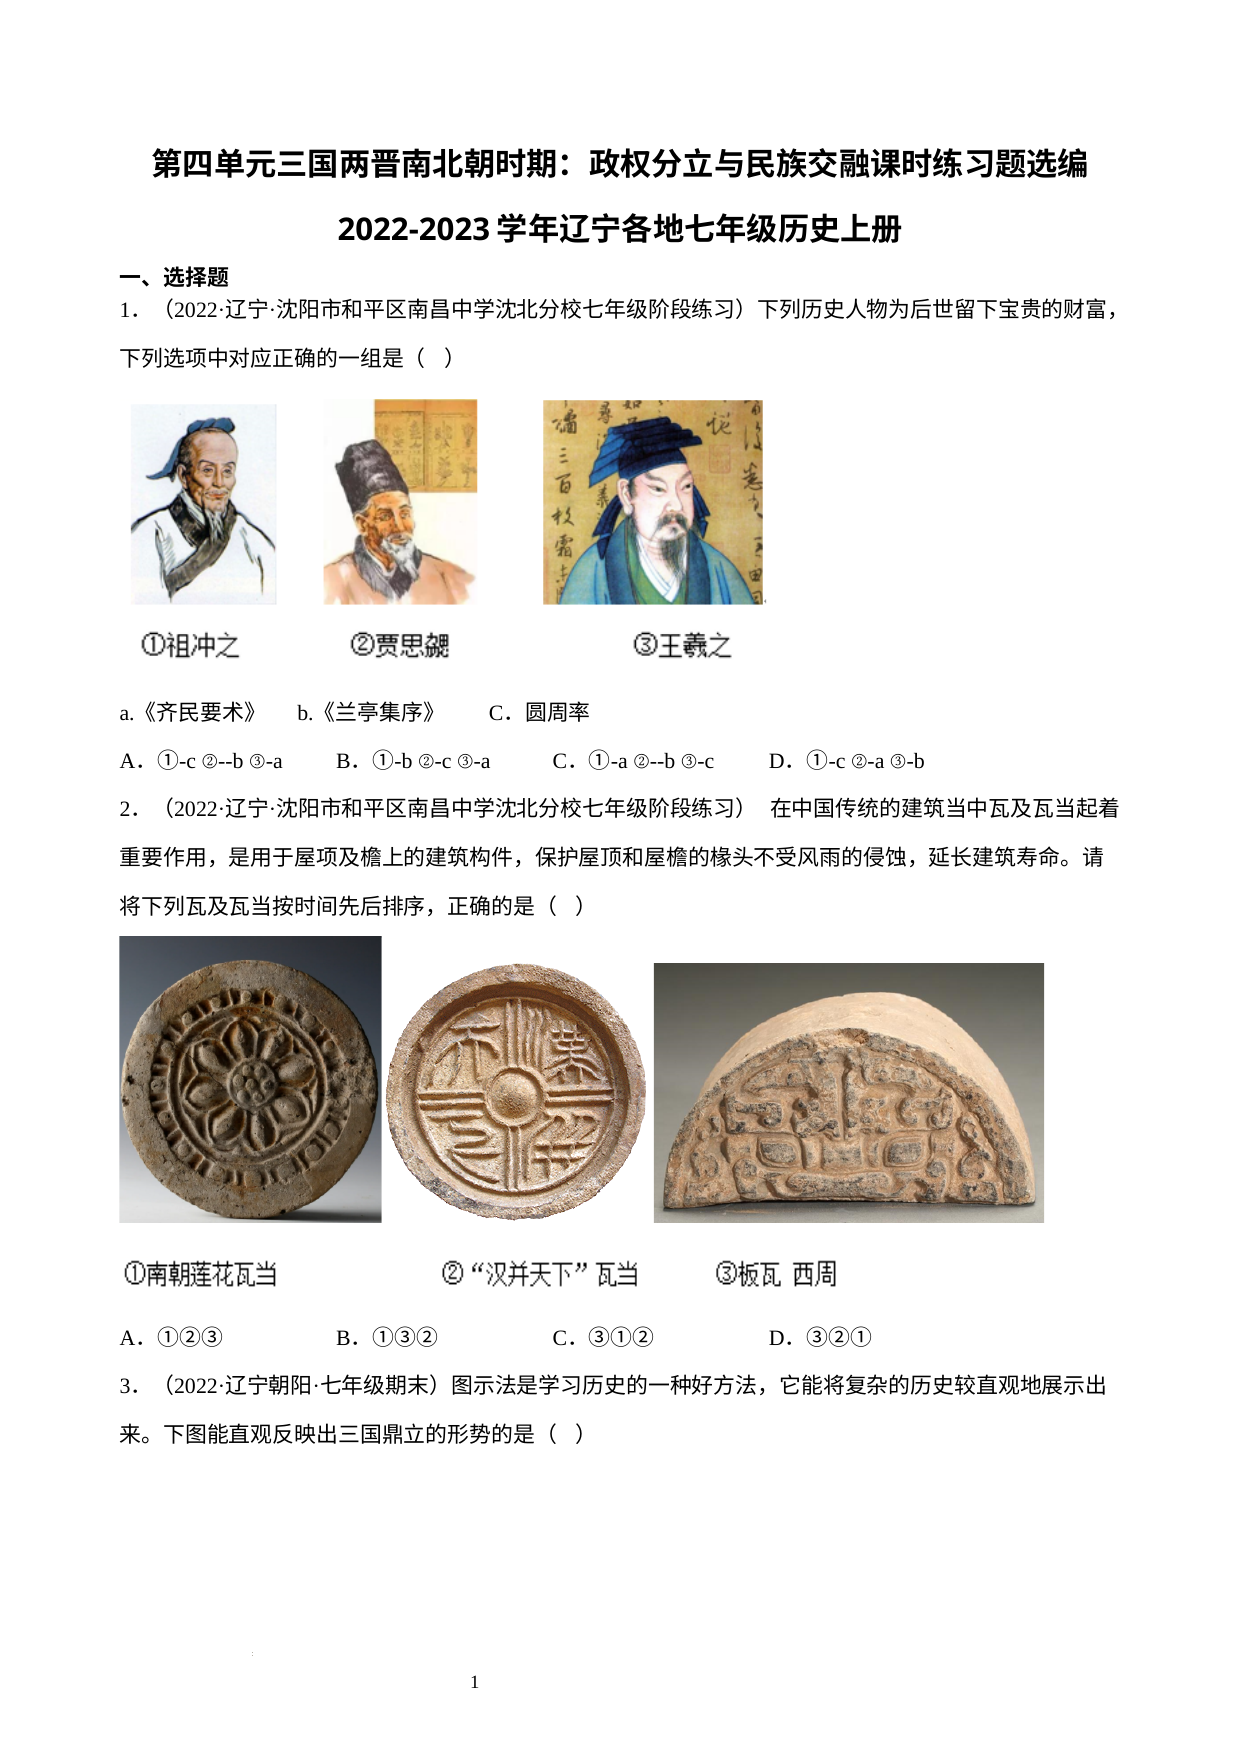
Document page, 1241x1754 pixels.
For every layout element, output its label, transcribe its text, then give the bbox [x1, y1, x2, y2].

picture [119, 1257, 892, 1292]
picture [119, 936, 1045, 1223]
text 一、选择题 [119, 259, 1121, 292]
text 第四单元三国两晋南北朝时期：政权分立与民族交融课时练习题选编2022-2023学年辽宁各地七年级历史上册 [119, 129, 1121, 259]
picture [119, 399, 767, 672]
text 1．（2022·辽宁·沈阳市和平区南昌中学沈北分校七年级阶段练习）下列历史人物为后世留下宝贵的财富，下列选项中对应正确的一组是（ ） [119, 292, 1121, 373]
text A．①-c ②--b ③-a B．①-b ②-c ③-a C．①-a ②--b ③-c D．①-c ②-a ③-b [119, 742, 1121, 775]
text 2．（2022·辽宁·沈阳市和平区南昌中学沈北分校七年级阶段练习） 在中国传统的建筑当中瓦及瓦当起着重要作用，是用于屋项及檐上的建筑构件，保护屋顶和屋檐的椽头不受风雨的侵蚀，延长建筑寿命。请将下列瓦及瓦当按时间先后排序，正确的是（ ） [119, 791, 1121, 921]
text a.《齐民要术》 b.《兰亭集序》 C．圆周率 [119, 694, 1121, 727]
text 3．（2022·辽宁朝阳·七年级期末）图示法是学习历史的一种好方法，它能将复杂的历史较直观地展示出来。下图能直观反映出三国鼎立的形势的是（ ） [119, 1368, 1121, 1449]
text A．①②③ B．①③② C．③①② D．③②① [119, 1319, 1121, 1352]
